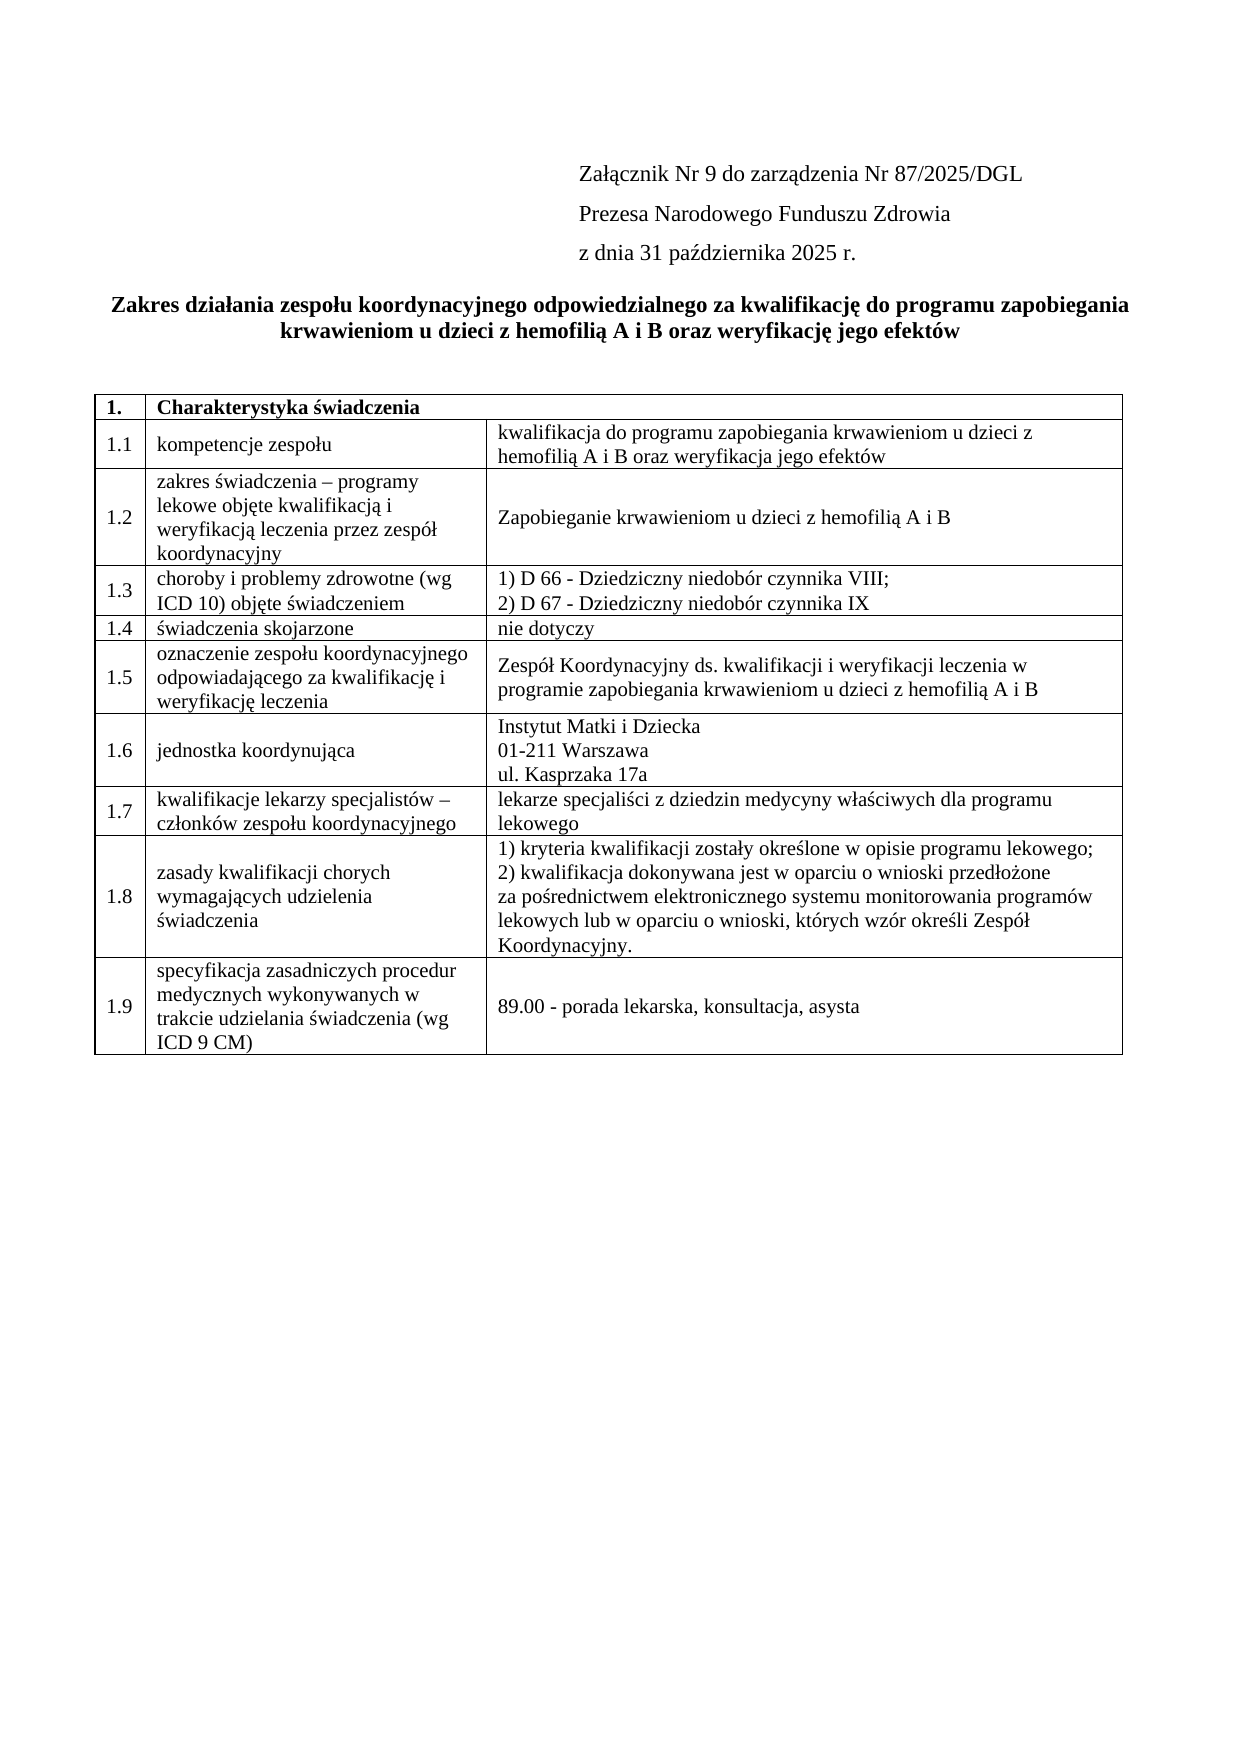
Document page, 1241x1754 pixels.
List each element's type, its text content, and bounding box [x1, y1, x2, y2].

table_cell Instytut Matki i Dziecka 01-211 Warszawa ul. Kasprzaka 17a [487, 714, 1122, 786]
table_cell 1) kryteria kwalifikacji zostały określone w opisie programu lekowego; 2) kwalifikacja dokonywana jest w oparciu o wnioski przedłożone za pośrednictwem elektronicznego systemu monitorowania programów lekowych lub w oparciu o wnioski, których wzór określi Zespół Koordynacyjny. [487, 836, 1122, 957]
table_cell nie dotyczy [487, 616, 1122, 639]
table_cell 1.2 [96, 469, 145, 565]
text Zakres działania zespołu koordynacyjnego odpowiedzialnego za kwalifikację do programu zapobiegania krwawieniom u dzieci z hemofilią A i B oraz weryfikację jego efektów [106, 291, 1134, 344]
table_cell jednostka koordynująca [146, 714, 486, 786]
table_cell 1) D 66 - Dziedziczny niedobór czynnika VIII; 2) D 67 - Dziedziczny niedobór czynnika IX [487, 566, 1122, 614]
table_cell 1.8 [96, 836, 145, 957]
table_cell 89.00 - porada lekarska, konsultacja, asysta [487, 958, 1122, 1054]
table_header 1. [96, 395, 145, 419]
table_cell 1.9 [96, 958, 145, 1054]
table_cell lekarze specjaliści z dziedzin medycyny właściwych dla programu lekowego [487, 787, 1122, 835]
table_cell oznaczenie zespołu koordynacyjnego odpowiadającego za kwalifikację i weryfikację leczenia [146, 641, 486, 713]
table_cell Zapobieganie krwawieniom u dzieci z hemofilią A i B [487, 469, 1122, 565]
table_cell choroby i problemy zdrowotne (wg ICD 10) objęte świadczeniem [146, 566, 486, 614]
table_cell kompetencje zespołu [146, 420, 486, 468]
table_cell kwalifikacje lekarzy specjalistów – członków zespołu koordynacyjnego [146, 787, 486, 835]
table_cell 1.5 [96, 641, 145, 713]
table_cell 1.1 [96, 420, 145, 468]
table_cell 1.7 [96, 787, 145, 835]
table_cell 1.3 [96, 566, 145, 614]
table_cell zasady kwalifikacji chorych wymagających udzielenia świadczenia [146, 836, 486, 957]
table_cell kwalifikacja do programu zapobiegania krwawieniom u dzieci z hemofilią A i B oraz weryfikacja jego efektów [487, 420, 1122, 468]
table_header Charakterystyka świadczenia [146, 395, 1122, 419]
table_cell specyfikacja zasadniczych procedur medycznych wykonywanych w trakcie udzielania świadczenia (wg ICD 9 CM) [146, 958, 486, 1054]
table_cell 1.4 [96, 616, 145, 639]
table_cell Zespół Koordynacyjny ds. kwalifikacji i weryfikacji leczenia w programie zapobiegania krwawieniom u dzieci z hemofilią A i B [487, 641, 1122, 713]
table_cell zakres świadczenia – programy lekowe objęte kwalifikacją i weryfikacją leczenia przez zespół koordynacyjny [146, 469, 486, 565]
table_cell świadczenia skojarzone [146, 616, 486, 639]
text Załącznik Nr 9 do zarządzenia Nr 87/2025/DGL Prezesa Narodowego Funduszu Zdrowia z dnia 31 października 2025 r. [579, 160, 1134, 265]
table_cell 1.6 [96, 714, 145, 786]
